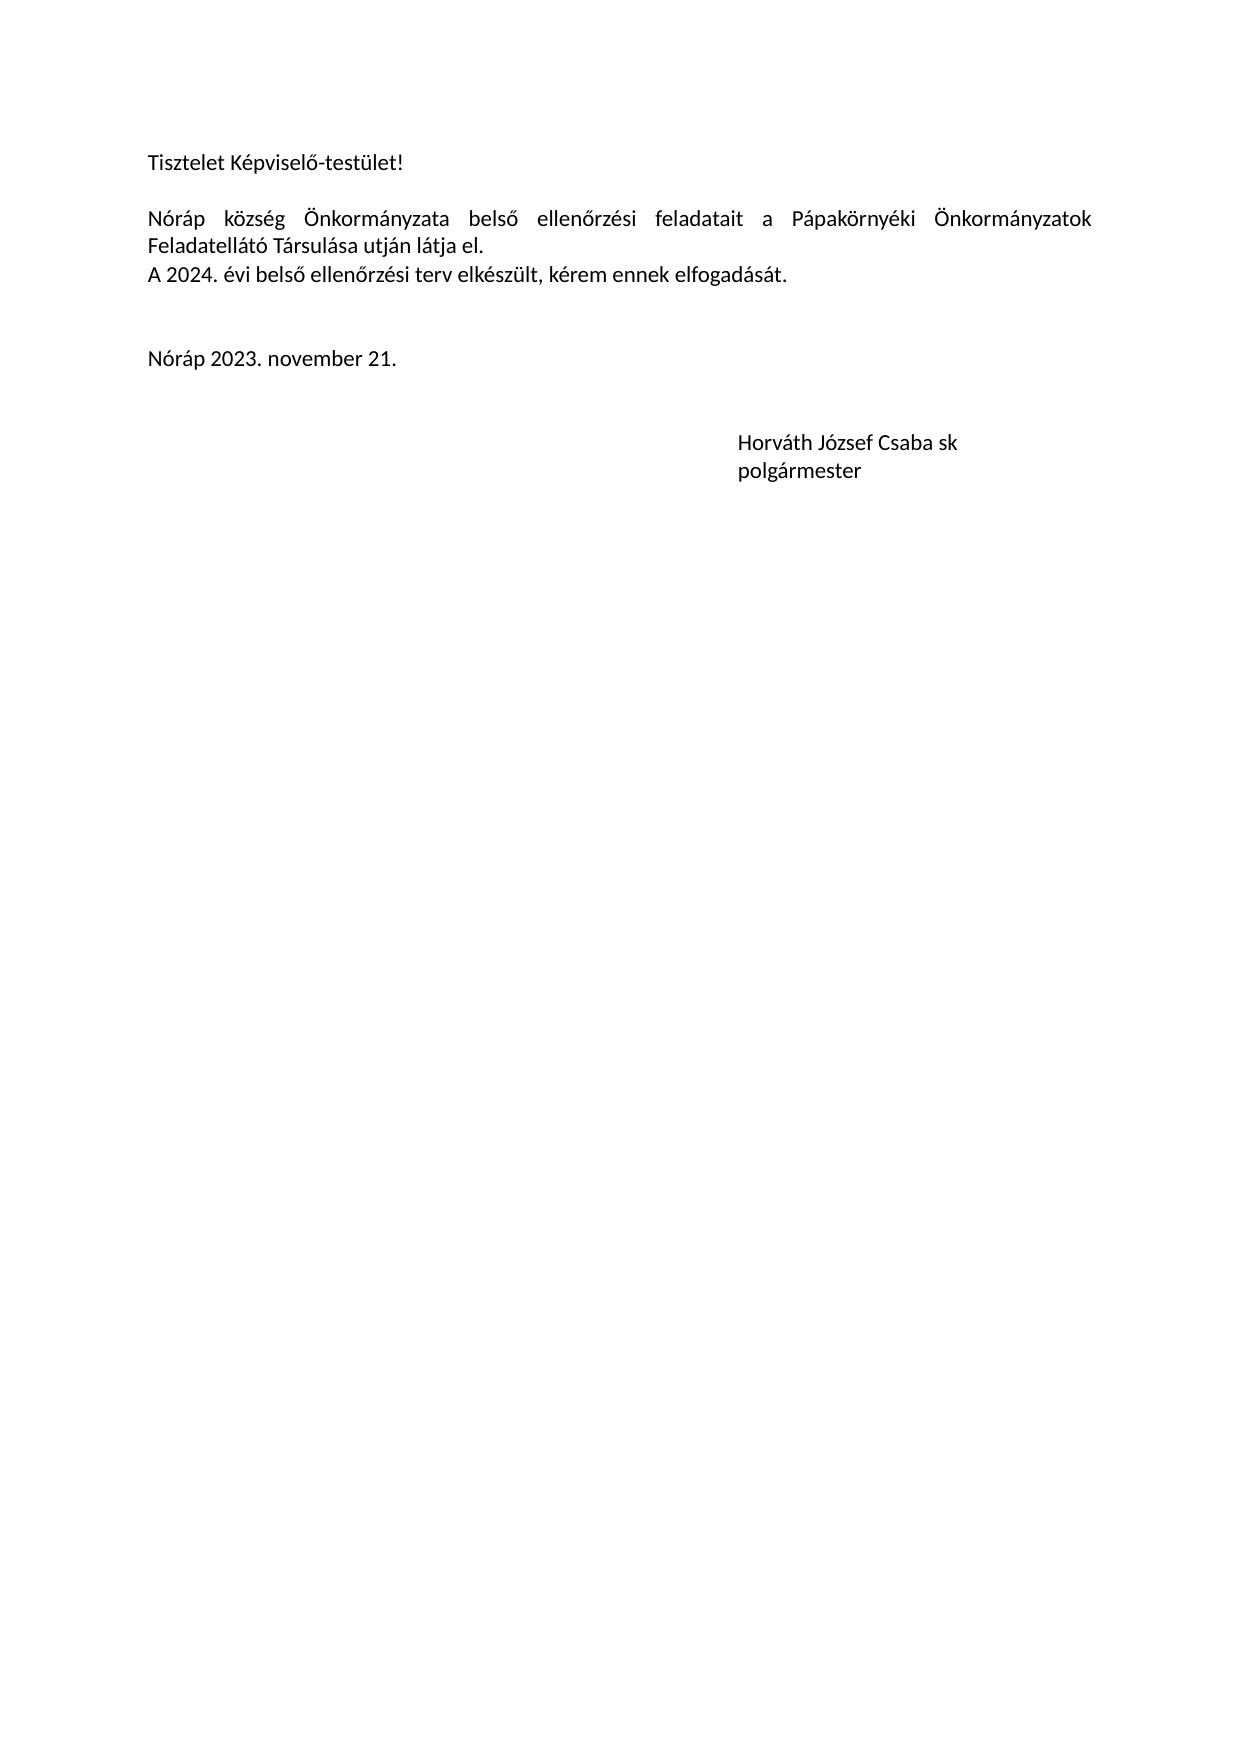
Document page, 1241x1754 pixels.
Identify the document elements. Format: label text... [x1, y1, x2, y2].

text Nóráp község Önkormányzata belső ellenőrzési feladatait a Pápakörnyéki Önkormányzatok Feladatellátó Társulása utján látja el. [148, 204, 1093, 260]
text Horváth József Csaba sk [148, 428, 1093, 456]
text Tisztelet Képviselő-testület! [148, 148, 1093, 176]
text A 2024. évi belső ellenőrzési terv elkészült, kérem ennek elfogadását. [148, 260, 1093, 288]
text polgármester [148, 456, 1093, 484]
text Nóráp 2023. november 21. [148, 344, 1093, 372]
